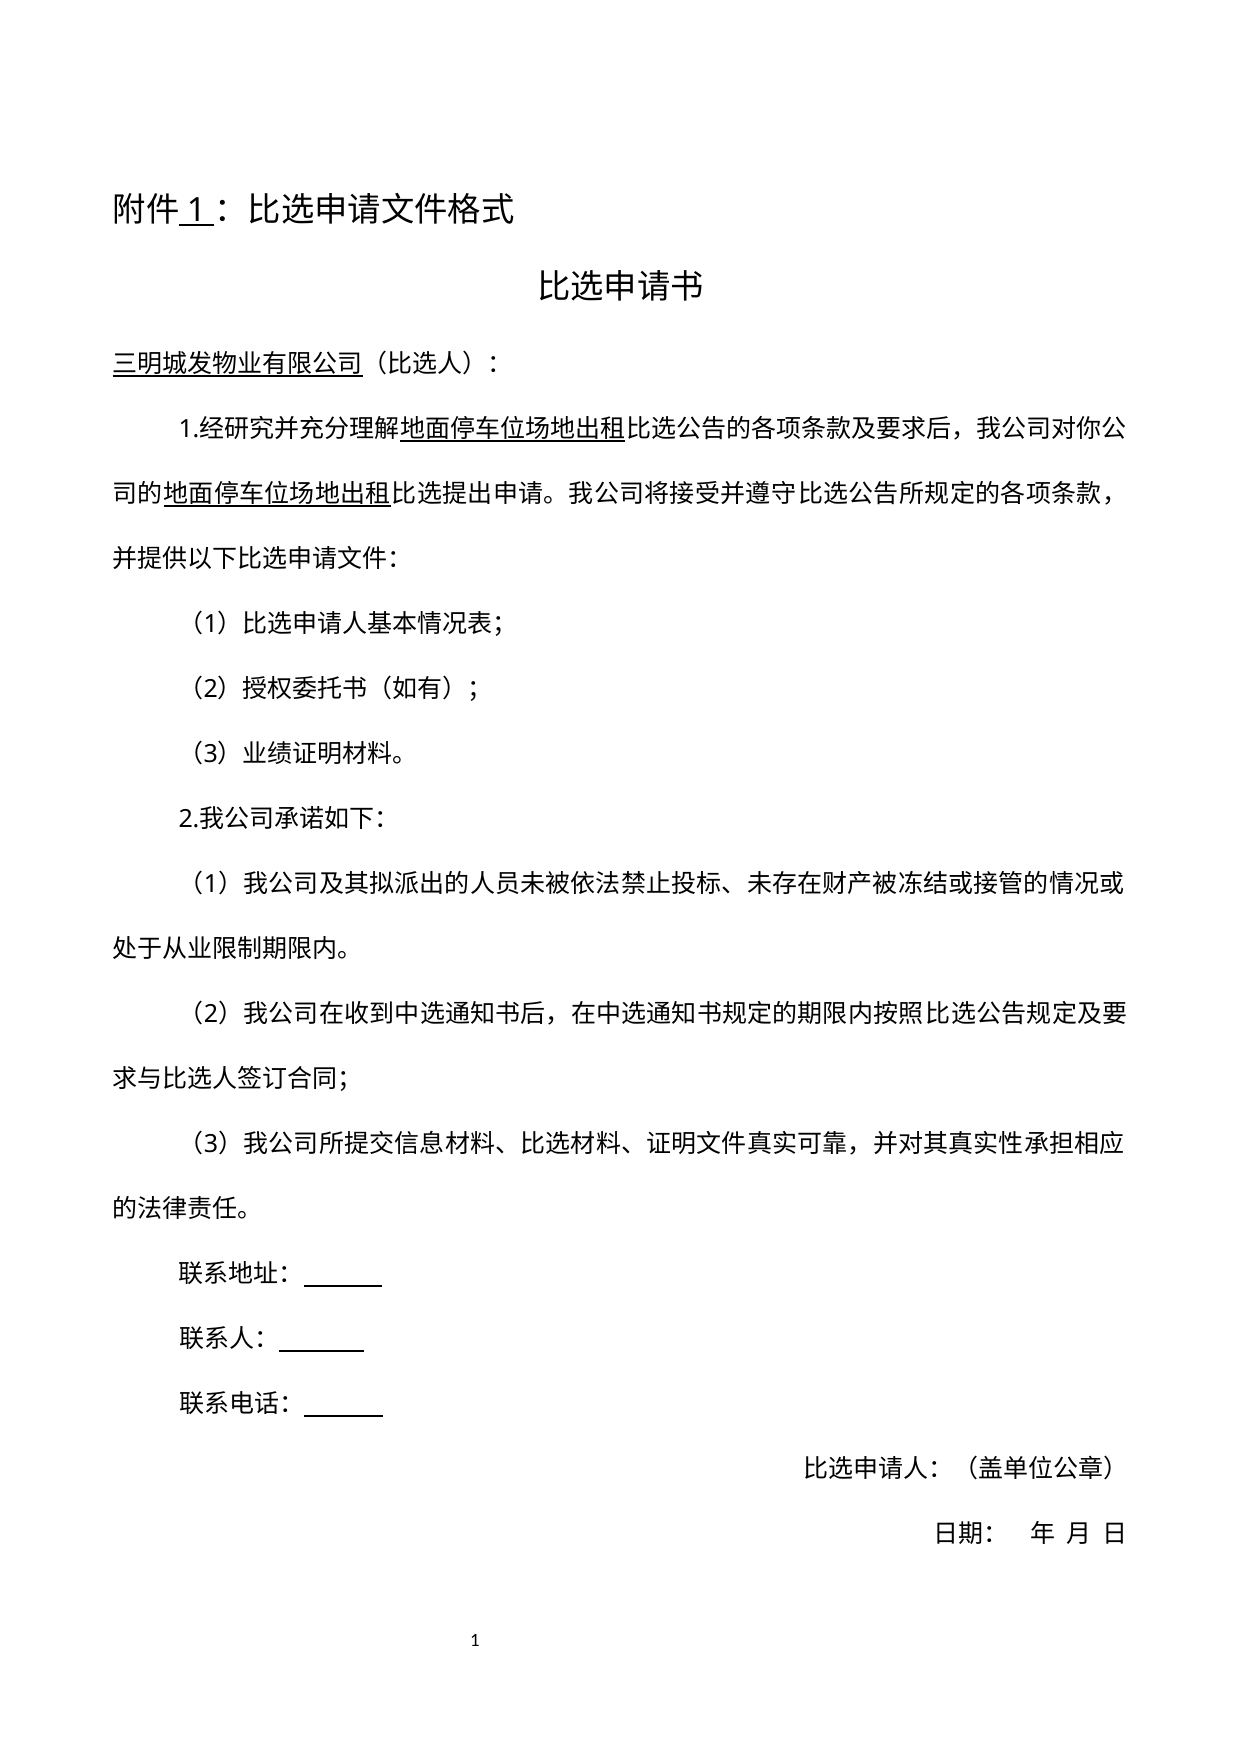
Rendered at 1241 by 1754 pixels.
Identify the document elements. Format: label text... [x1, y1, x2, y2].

text （1）比选申请人基本情况表； [112, 589, 1128, 654]
text （1）我公司及其拟派出的人员未被依法禁止投标、未存在财产被冻结或接管的情况或处于从业限制期限内。 [112, 849, 1128, 979]
text 附件 1 ：比选申请文件格式 [112, 174, 1128, 239]
text 日期： 年 月 日 [112, 1499, 1128, 1564]
text 三明城发物业有限公司（比选人）： [112, 329, 1128, 394]
text 比选申请人：（盖单位公章） [112, 1434, 1128, 1499]
text 比选申请书 [112, 252, 1128, 317]
text 联系人： [112, 1304, 1128, 1369]
text （3）我公司所提交信息材料、比选材料、证明文件真实可靠，并对其真实性承担相应的法律责任。 [112, 1109, 1128, 1239]
list 授权委托书（如有）； [112, 654, 1128, 719]
text 1.经研究并充分理解地面停车位场地出租比选公告的各项条款及要求后，我公司对你公司的地面停车位场地出租比选提出申请。我公司将接受并遵守比选公告所规定的各项条款，并提供以下比选申请文件： [112, 394, 1128, 589]
text 联系电话： [112, 1369, 1128, 1434]
text 联系地址： [112, 1239, 1128, 1304]
list 业绩证明材料。 [112, 719, 1128, 784]
text 2.我公司承诺如下： [112, 784, 1128, 849]
text （2）我公司在收到中选通知书后，在中选通知书规定的期限内按照比选公告规定及要求与比选人签订合同； [112, 979, 1128, 1109]
